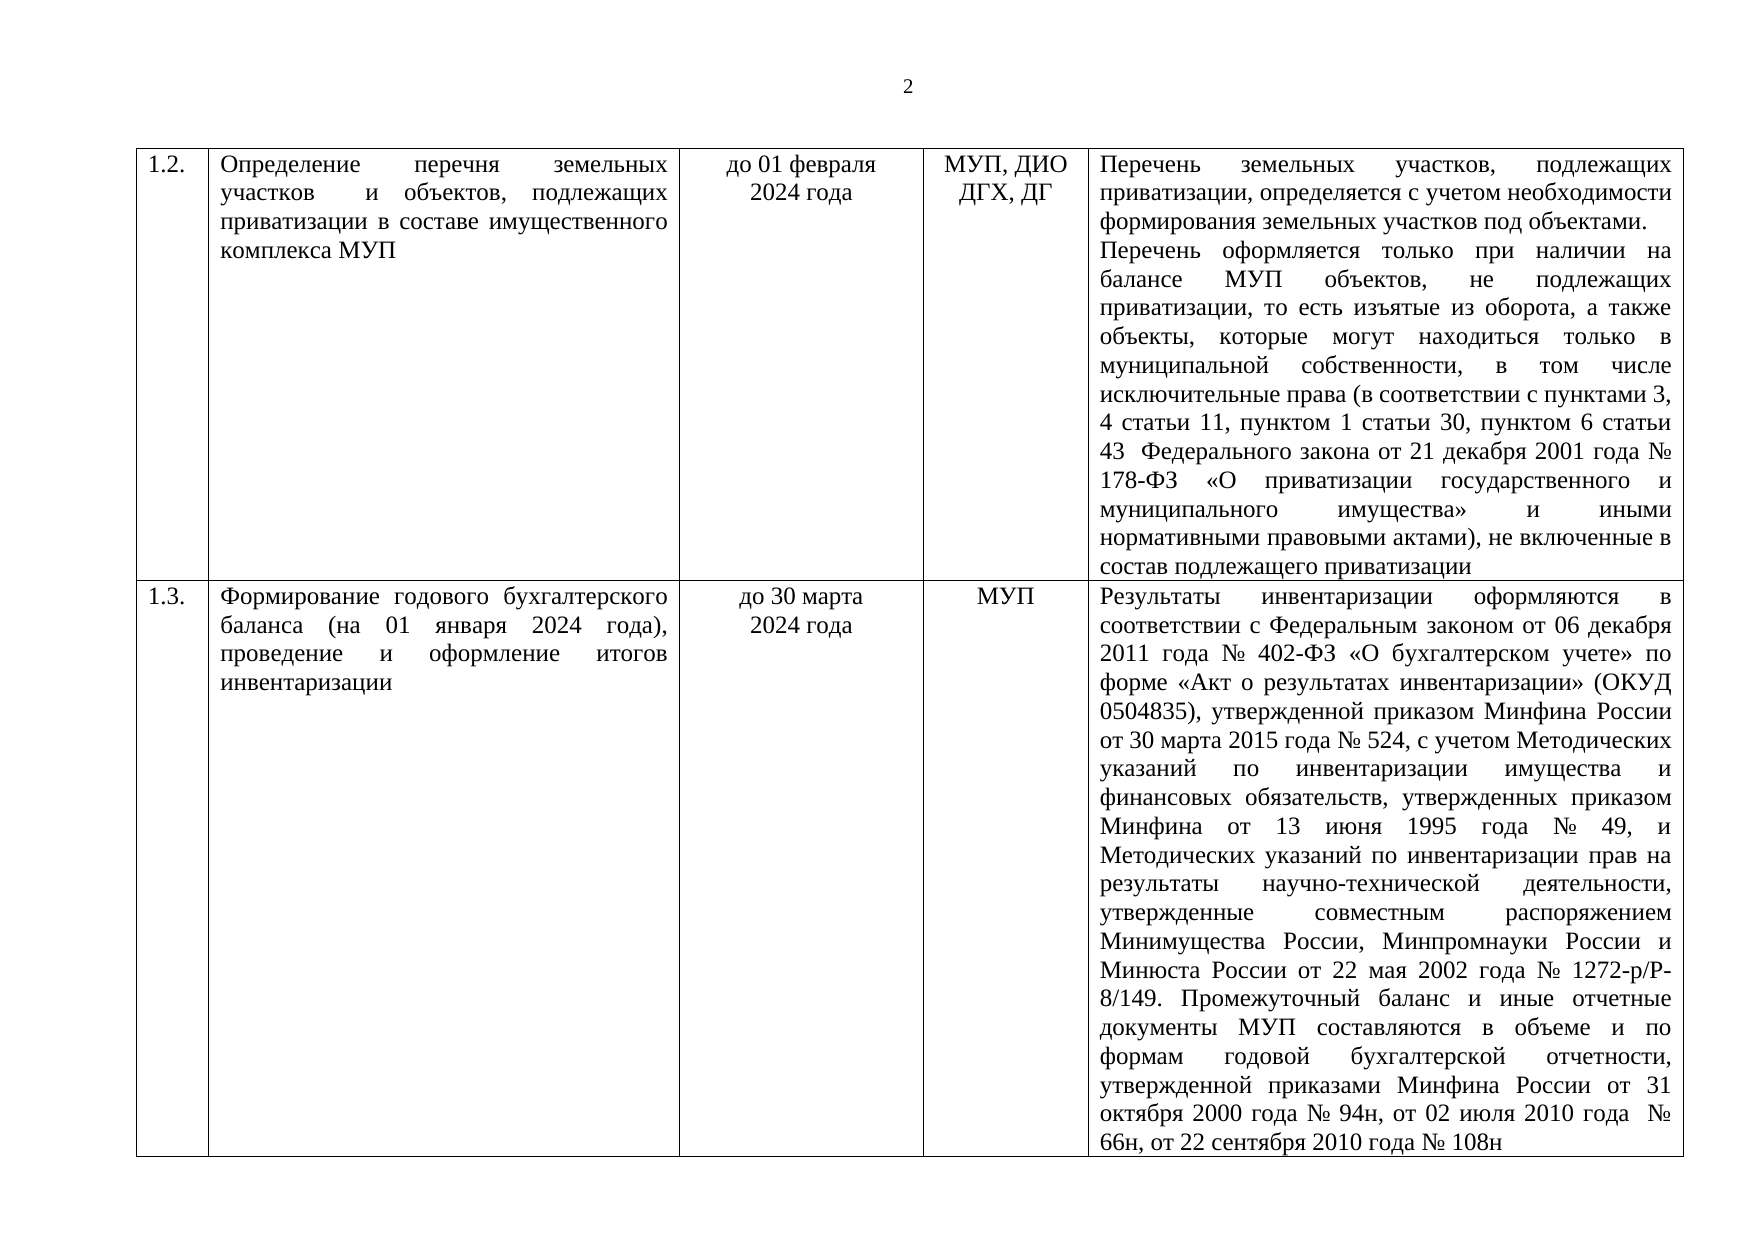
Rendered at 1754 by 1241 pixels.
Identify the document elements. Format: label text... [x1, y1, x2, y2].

table_cell Определение перечня земельных участков и объектов, подлежащих приватизации в составе имущественного комплекса МУП [209, 149, 679, 580]
table_cell Результаты инвентаризации оформляются в соответствии с Федеральным законом от 06 декабря 2011 года № 402-ФЗ «О бухгалтерском учете» по форме «Акт о результатах инвентаризации» (ОКУД 0504835), утвержденной приказом Минфина России от 30 марта 2015 года № 524, с учетом Методических указаний по инвентаризации имущества и финансовых обязательств, утвержденных приказом Минфина от 13 июня 1995 года № 49, и Методических указаний по инвентаризации прав на результаты научно-технической деятельности, утвержденные совместным распоряжением Минимущества России, Минпромнауки России и Минюста России от 22 мая 2002 года № 1272-р/Р-8/149. Промежуточный баланс и иные отчетные документы МУП составляются в объеме и по формам годовой бухгалтерской отчетности, утвержденной приказами Минфина России от 31 октября 2000 года № 94н, от 02 июля 2010 года № 66н, от 22 сентября 2010 года № 108н [1089, 581, 1683, 1156]
table_cell Формирование годового бухгалтерского баланса (на 01 января 2024 года), проведение и оформление итогов инвентаризации [209, 581, 679, 1156]
table_cell МУП [924, 581, 1088, 1156]
table_cell Перечень земельных участков, подлежащих приватизации, определяется с учетом необходимости формирования земельных участков под объектами. Перечень оформляется только при наличии на балансе МУП объектов, не подлежащих приватизации, то есть изъятые из оборота, а также объекты, которые могут находиться только в муниципальной собственности, в том числе исключительные права (в соответствии с пунктами 3, 4 статьи 11, пунктом 1 статьи 30, пунктом 6 статьи 43 Федерального закона от 21 декабря 2001 года № 178-ФЗ «О приватизации государственного и муниципального имущества» и иными нормативными правовыми актами), не включенные в состав подлежащего приватизации [1089, 149, 1683, 580]
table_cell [680, 581, 923, 1156]
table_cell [680, 149, 923, 580]
table_cell МУП, ДИО ДГХ, ДГ [924, 149, 1088, 580]
table_cell 1.2. [137, 149, 208, 580]
table_cell 1.3. [137, 581, 208, 1156]
